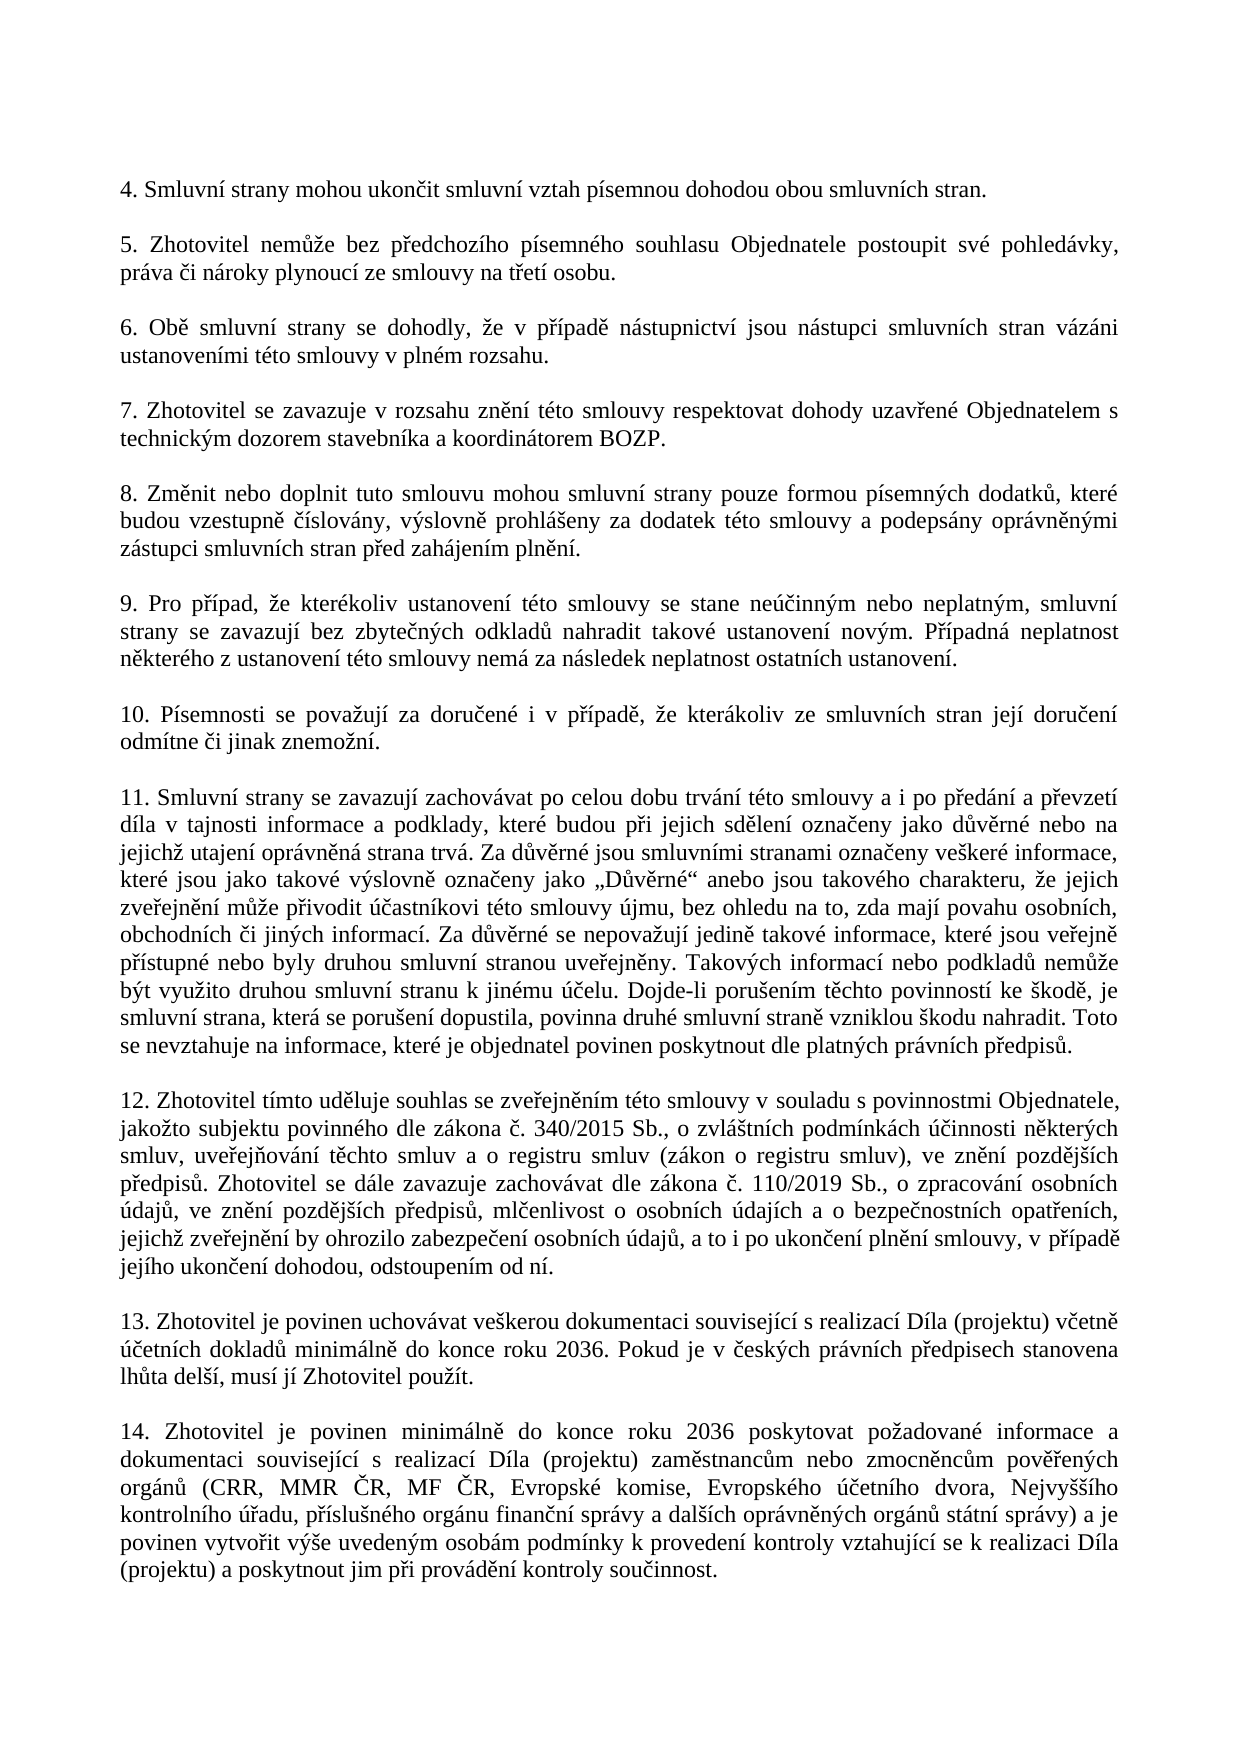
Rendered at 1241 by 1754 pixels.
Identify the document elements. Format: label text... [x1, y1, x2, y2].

text 8. Změnit nebo doplnit tuto smlouvu mohou smluvní strany pouze formou písemných dodatků, které budou vzestupně číslovány, výslovně prohlášeny za dodatek této smlouvy a podepsány oprávněnými zástupci smluvních stran před zahájením plnění. [120, 479, 1120, 562]
text 5. Zhotovitel nemůže bez předchozího písemného souhlasu Objednatele postoupit své pohledávky, práva či nároky plynoucí ze smlouvy na třetí osobu. [120, 230, 1120, 286]
text 9. Pro případ, že kterékoliv ustanovení této smlouvy se stane neúčinným nebo neplatným, smluvní strany se zavazují bez zbytečných odkladů nahradit takové ustanovení novým. Případná neplatnost některého z ustanovení této smlouvy nemá za následek neplatnost ostatních ustanovení. [120, 589, 1120, 672]
text 13. Zhotovitel je povinen uchovávat veškerou dokumentaci související s realizací Díla (projektu) včetně účetních dokladů minimálně do konce roku 2036. Pokud je v českých právních předpisech stanovena lhůta delší, musí jí Zhotovitel použít. [120, 1307, 1120, 1390]
text 11. Smluvní strany se zavazují zachovávat po celou dobu trvání této smlouvy a i po předání a převzetí díla v tajnosti informace a podklady, které budou při jejich sdělení označeny jako důvěrné nebo na jejichž utajení oprávněná strana trvá. Za důvěrné jsou smluvními stranami označeny veškeré informace, které jsou jako takové výslovně označeny jako „Důvěrné“ anebo jsou takového charakteru, že jejich zveřejnění může přivodit účastníkovi této smlouvy újmu, bez ohledu na to, zda mají povahu osobních, obchodních či jiných informací. Za důvěrné se nepovažují jedině takové informace, které jsou veřejně přístupné nebo byly druhou smluvní stranou uveřejněny. Takových informací nebo podkladů nemůže být využito druhou smluvní stranu k jinému účelu. Dojde-li porušením těchto povinností ke škodě, je smluvní strana, která se porušení dopustila, povinna druhé smluvní straně vzniklou škodu nahradit. Toto se nevztahuje na informace, které je objednatel povinen poskytnout dle platných právních předpisů. [120, 782, 1120, 1058]
text 4. Smluvní strany mohou ukončit smluvní vztah písemnou dohodou obou smluvních stran. [120, 175, 1120, 203]
text 7. Zhotovitel se zavazuje v rozsahu znění této smlouvy respektovat dohody uzavřené Objednatelem s technickým dozorem stavebníka a koordinátorem BOZP. [120, 396, 1120, 451]
text 10. Písemnosti se považují za doručené i v případě, že kterákoliv ze smluvních stran její doručení odmítne či jinak znemožní. [120, 700, 1120, 755]
text 14. Zhotovitel je povinen minimálně do konce roku 2036 poskytovat požadované informace a dokumentaci související s realizací Díla (projektu) zaměstnancům nebo zmocněncům pověřených orgánů (CRR, MMR ČR, MF ČR, Evropské komise, Evropského účetního dvora, Nejvyššího kontrolního úřadu, příslušného orgánu finanční správy a dalších oprávněných orgánů státní správy) a je povinen vytvořit výše uvedeným osobám podmínky k provedení kontroly vztahující se k realizaci Díla (projektu) a poskytnout jim při provádění kontroly součinnost. [120, 1417, 1120, 1583]
text 6. Obě smluvní strany se dohodly, že v případě nástupnictví jsou nástupci smluvních stran vázáni ustanoveními této smlouvy v plném rozsahu. [120, 313, 1120, 368]
text 12. Zhotovitel tímto uděluje souhlas se zveřejněním této smlouvy v souladu s povinnostmi Objednatele, jakožto subjektu povinného dle zákona č. 340/2015 Sb., o zvláštních podmínkách účinnosti některých smluv, uveřejňování těchto smluv a o registru smluv (zákon o registru smluv), ve znění pozdějších předpisů. Zhotovitel se dále zavazuje zachovávat dle zákona č. 110/2019 Sb., o zpracování osobních údajů, ve znění pozdějších předpisů, mlčenlivost o osobních údajích a o bezpečnostních opatřeních, jejichž zveřejnění by ohrozilo zabezpečení osobních údajů, a to i po ukončení plnění smlouvy, v případě jejího ukončení dohodou, odstoupením od ní. [120, 1086, 1120, 1279]
